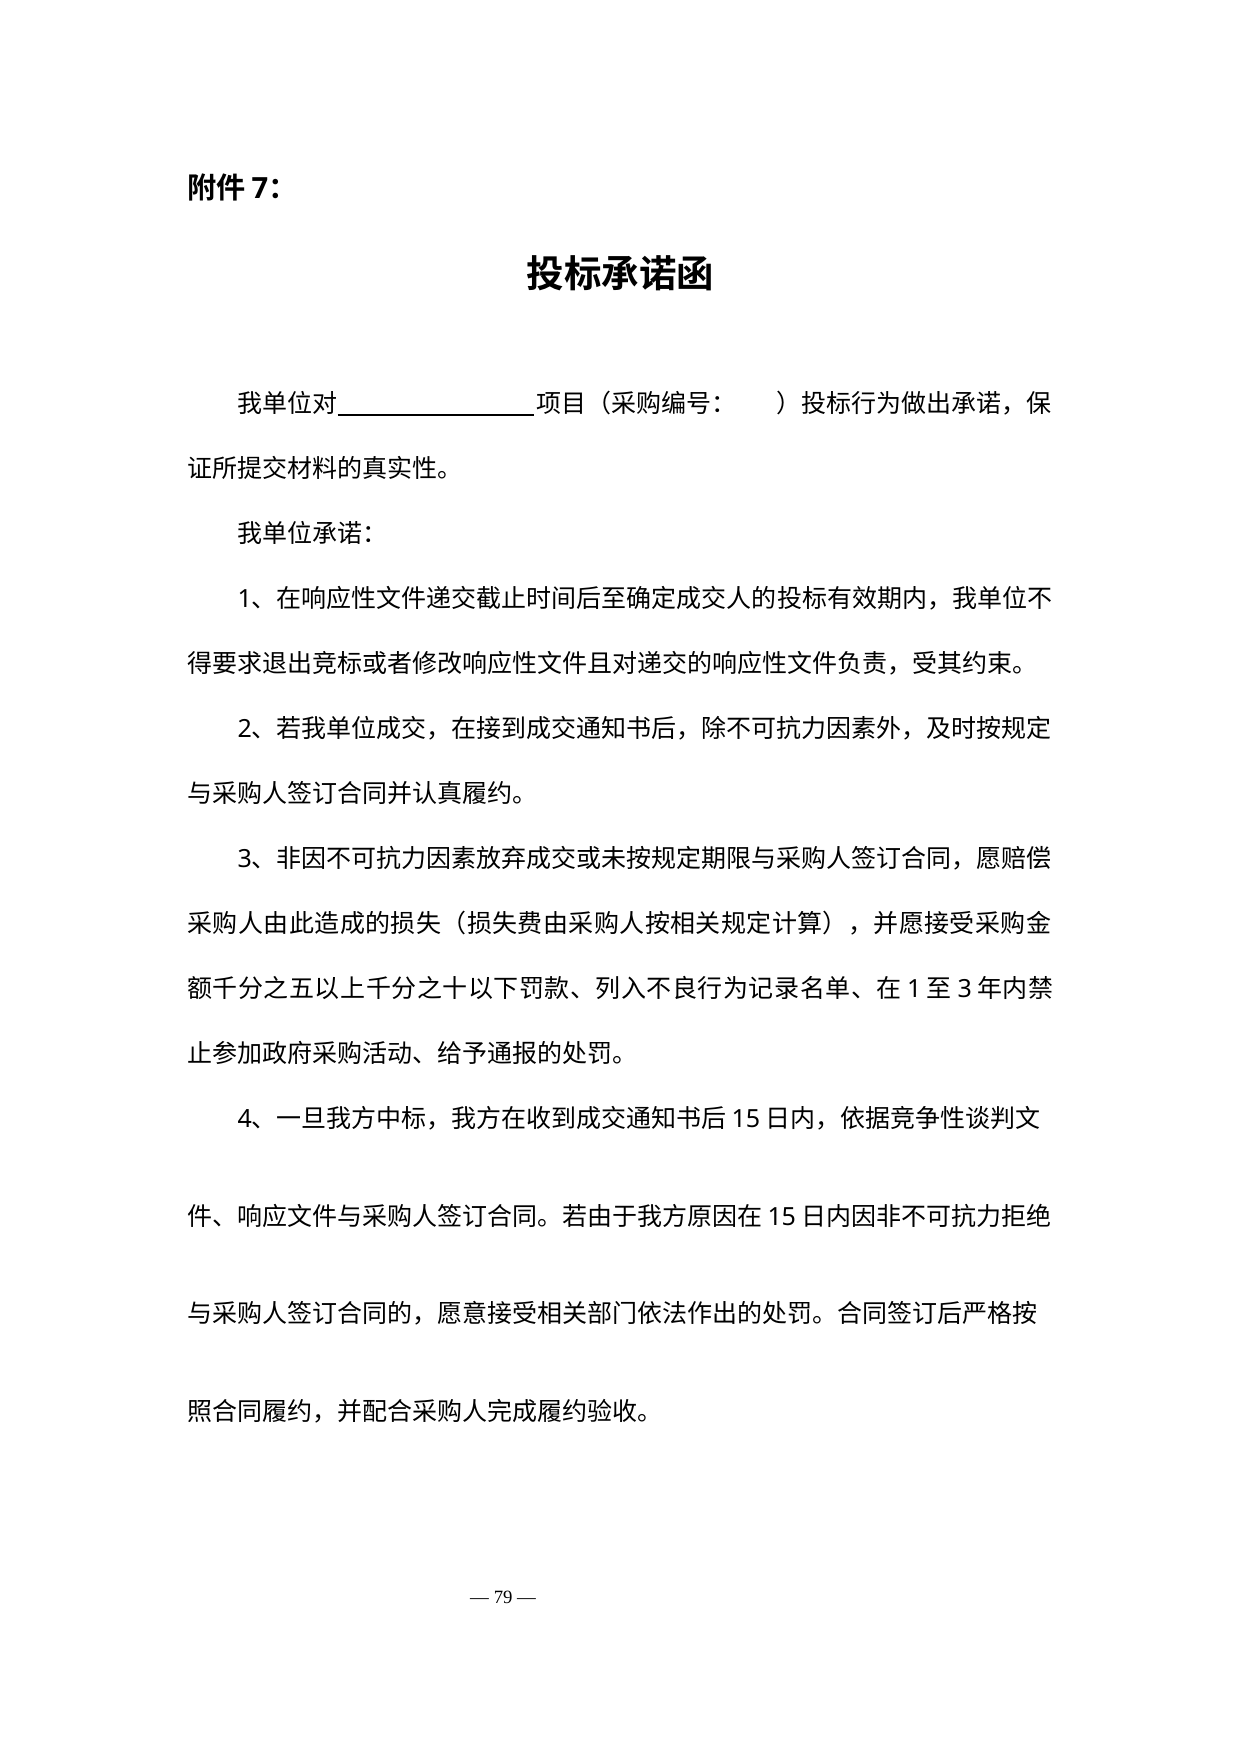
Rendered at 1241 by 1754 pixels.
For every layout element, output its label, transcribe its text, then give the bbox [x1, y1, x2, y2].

text 2、若我单位成交，在接到成交通知书后，除不可抗力因素外，及时按规定与采购人签订合同并认真履约。 [187, 694, 1053, 824]
text 我单位承诺： [187, 499, 1053, 564]
text 1、在响应性文件递交截止时间后至确定成交人的投标有效期内，我单位不得要求退出竞标或者修改响应性文件且对递交的响应性文件负责，受其约束。 [187, 564, 1053, 694]
text 我单位对 项目（采购编号： ）投标行为做出承诺，保证所提交材料的真实性。 [187, 369, 1053, 499]
text 附件7： [187, 153, 1053, 218]
text 投标承诺函 [187, 239, 1053, 304]
text 3、非因不可抗力因素放弃成交或未按规定期限与采购人签订合同，愿赔偿采购人由此造成的损失（损失费由采购人按相关规定计算），并愿接受采购金额千分之五以上千分之十以下罚款、列入不良行为记录名单、在1至3年内禁止参加政府采购活动、给予通报的处罚。 [187, 824, 1053, 1084]
text 4、一旦我方中标，我方在收到成交通知书后15日内，依据竞争性谈判文件、响应文件与采购人签订合同。若由于我方原因在15日内因非不可抗力拒绝与采购人签订合同的，愿意接受相关部门依法作出的处罚。合同签订后严格按照合同履约，并配合采购人完成履约验收。 [187, 1084, 1053, 1442]
